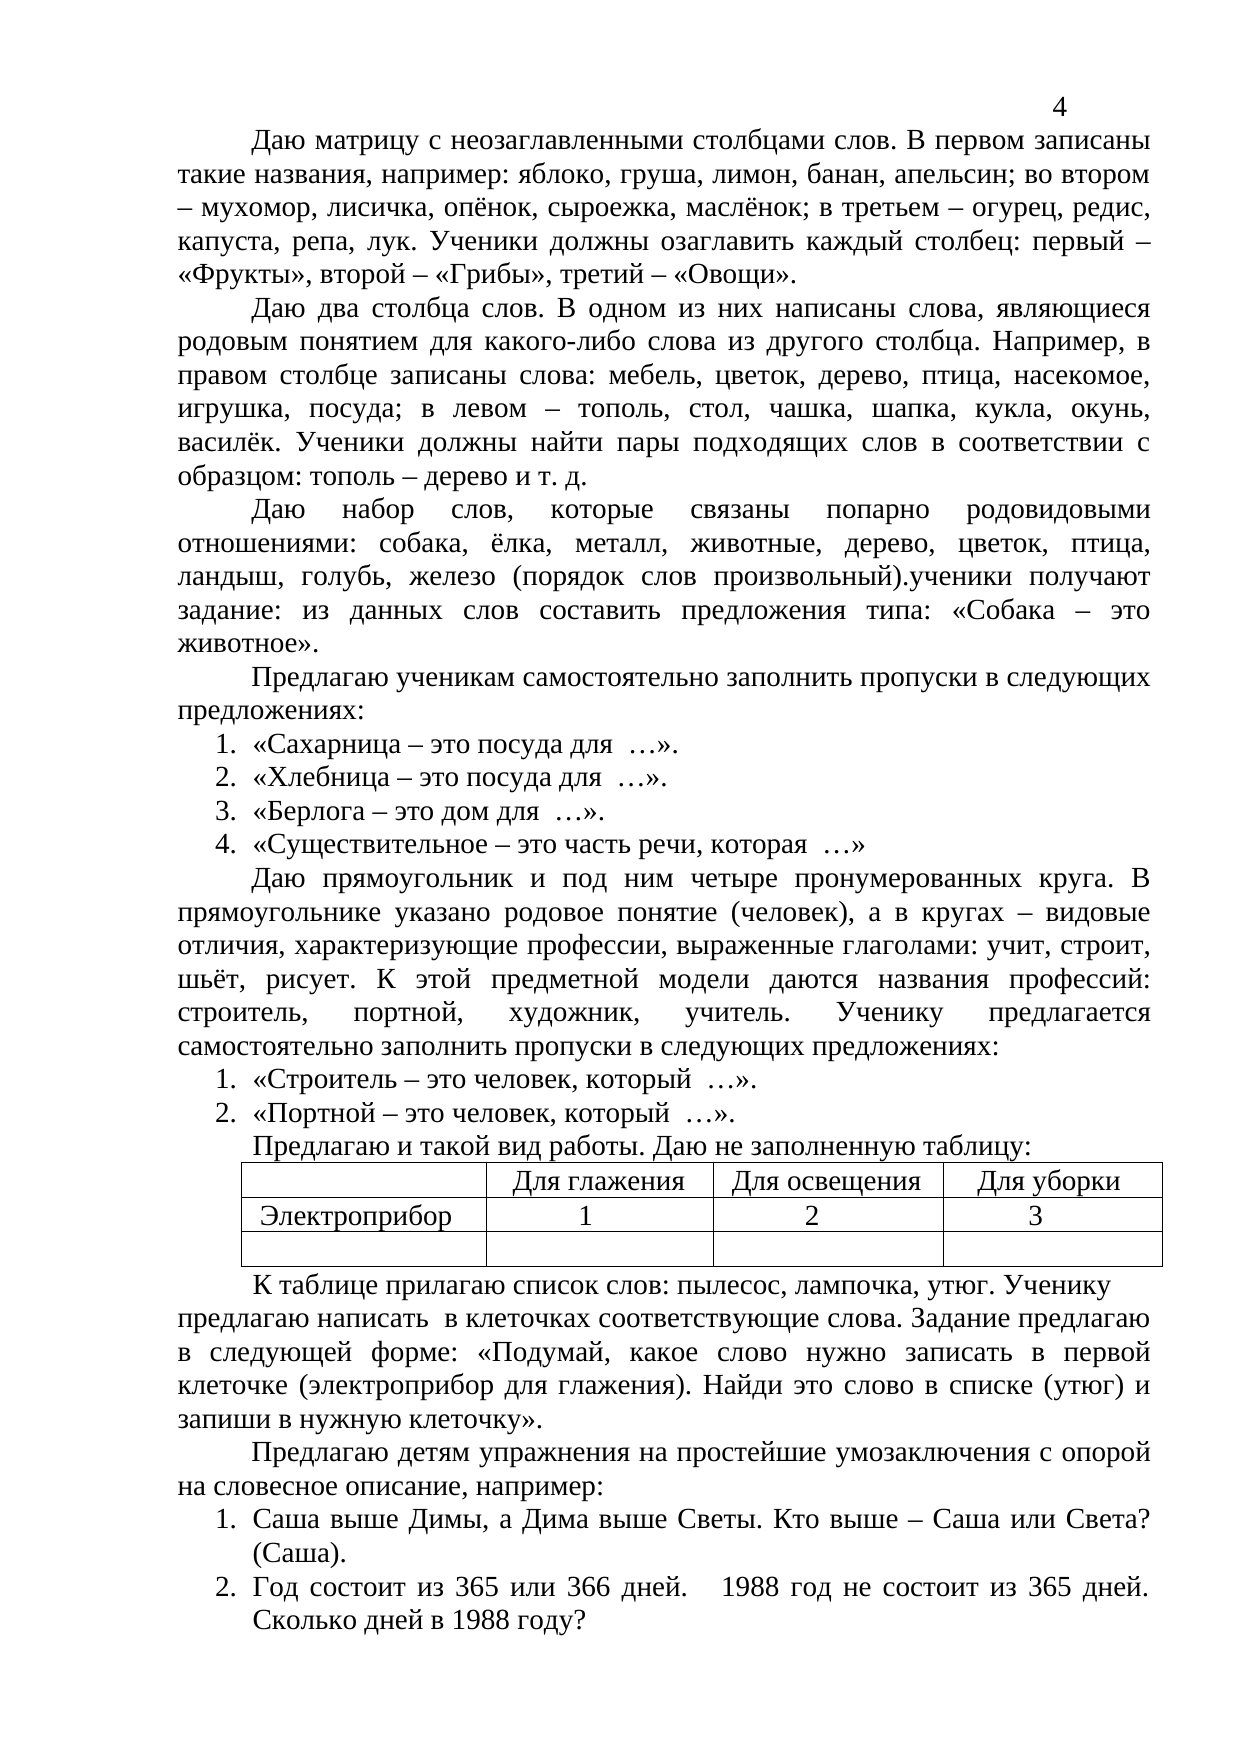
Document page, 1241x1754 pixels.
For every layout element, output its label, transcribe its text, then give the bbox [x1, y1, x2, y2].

list К таблице прилагаю список слов: пылесос, лампочка, утюг. Ученику [252, 1267, 1152, 1300]
text Даю набор слов, которые связаны попарно родовидовыми отношениями: собака, ёлка, металл, животные, дерево, цветок, птица, ландыш, голубь, железо (порядок слов произвольный).ученики получают задание: из данных слов составить предложения типа: «Собака – это животное». [177, 491, 1152, 659]
list «Существительное – это часть речи, которая …» [215, 827, 1152, 860]
table_cell [944, 1232, 1162, 1266]
table_cell [242, 1232, 486, 1266]
list «Портной – это человек, который …». [215, 1095, 1152, 1128]
list Саша выше Димы, а Дима выше Светы. Кто выше – Саша или Света? (Саша). [215, 1502, 1152, 1569]
text предлагаю написать в клеточках соответствующие слова. Задание предлагаю в следующей форме: «Подумай, какое слово нужно записать в первой клеточке (электроприбор для глажения). Найди это слово в списке (утюг) и запиши в нужную клеточку». [177, 1300, 1152, 1434]
table_header Для освещения [714, 1163, 943, 1197]
table_header Для уборки [944, 1163, 1162, 1197]
text 4 [177, 89, 1152, 122]
table_cell [487, 1232, 713, 1266]
list «Строитель – это человек, который …». [215, 1061, 1152, 1095]
table_header [242, 1163, 486, 1197]
list Год состоит из 365 или 366 дней. 1988 год не состоит из 365 дней. Сколько дней в 1988 году? [215, 1569, 1152, 1636]
table_header Для глажения [487, 1163, 713, 1197]
text Даю матрицу с неозаглавленными столбцами слов. В первом записаны такие названия, например: яблоко, груша, лимон, банан, апельсин; во втором – мухомор, лисичка, опёнок, сыроежка, маслёнок; в третьем – огурец, редис, капуста, репа, лук. Ученики должны озаглавить каждый столбец: первый – «Фрукты», второй – «Грибы», третий – «Овощи». [177, 122, 1152, 290]
table_cell 3 [944, 1198, 1162, 1231]
table_cell Электроприбор [242, 1198, 486, 1231]
text Предлагаю детям упражнения на простейшие умозаключения с опорой на словесное описание, например: [177, 1434, 1152, 1502]
table_cell 1 [487, 1198, 713, 1231]
table_cell 2 [714, 1198, 943, 1231]
text Предлагаю ученикам самостоятельно заполнить пропуски в следующих предложениях: [177, 659, 1152, 726]
text Даю два столбца слов. В одном из них написаны слова, являющиеся родовым понятием для какого-либо слова из другого столбца. Например, в правом столбце записаны слова: мебель, цветок, дерево, птица, насекомое, игрушка, посуда; в левом – тополь, стол, чашка, шапка, кукла, окунь, василёк. Ученики должны найти пары подходящих слов в соответствии с образцом: тополь – дерево и т. д. [177, 290, 1152, 491]
list Даю прямоугольник и под ним четыре пронумерованных круга. В прямоугольнике указано родовое понятие (человек), а в кругах – видовые отличия, характеризующие профессии, выраженные глаголами: учит, строит, шьёт, рисует. К этой предметной модели даются названия профессий: строитель, портной, художник, учитель. Ученику предлагается самостоятельно заполнить пропуски в следующих предложениях: [177, 860, 1152, 1061]
list «Хлебница – это посуда для …». [215, 759, 1152, 793]
list Предлагаю и такой вид работы. Даю не заполненную таблицу: [252, 1128, 1152, 1162]
table_cell [714, 1232, 943, 1266]
list «Берлога – это дом для …». [215, 793, 1152, 827]
list «Сахарница – это посуда для …». [215, 726, 1152, 759]
